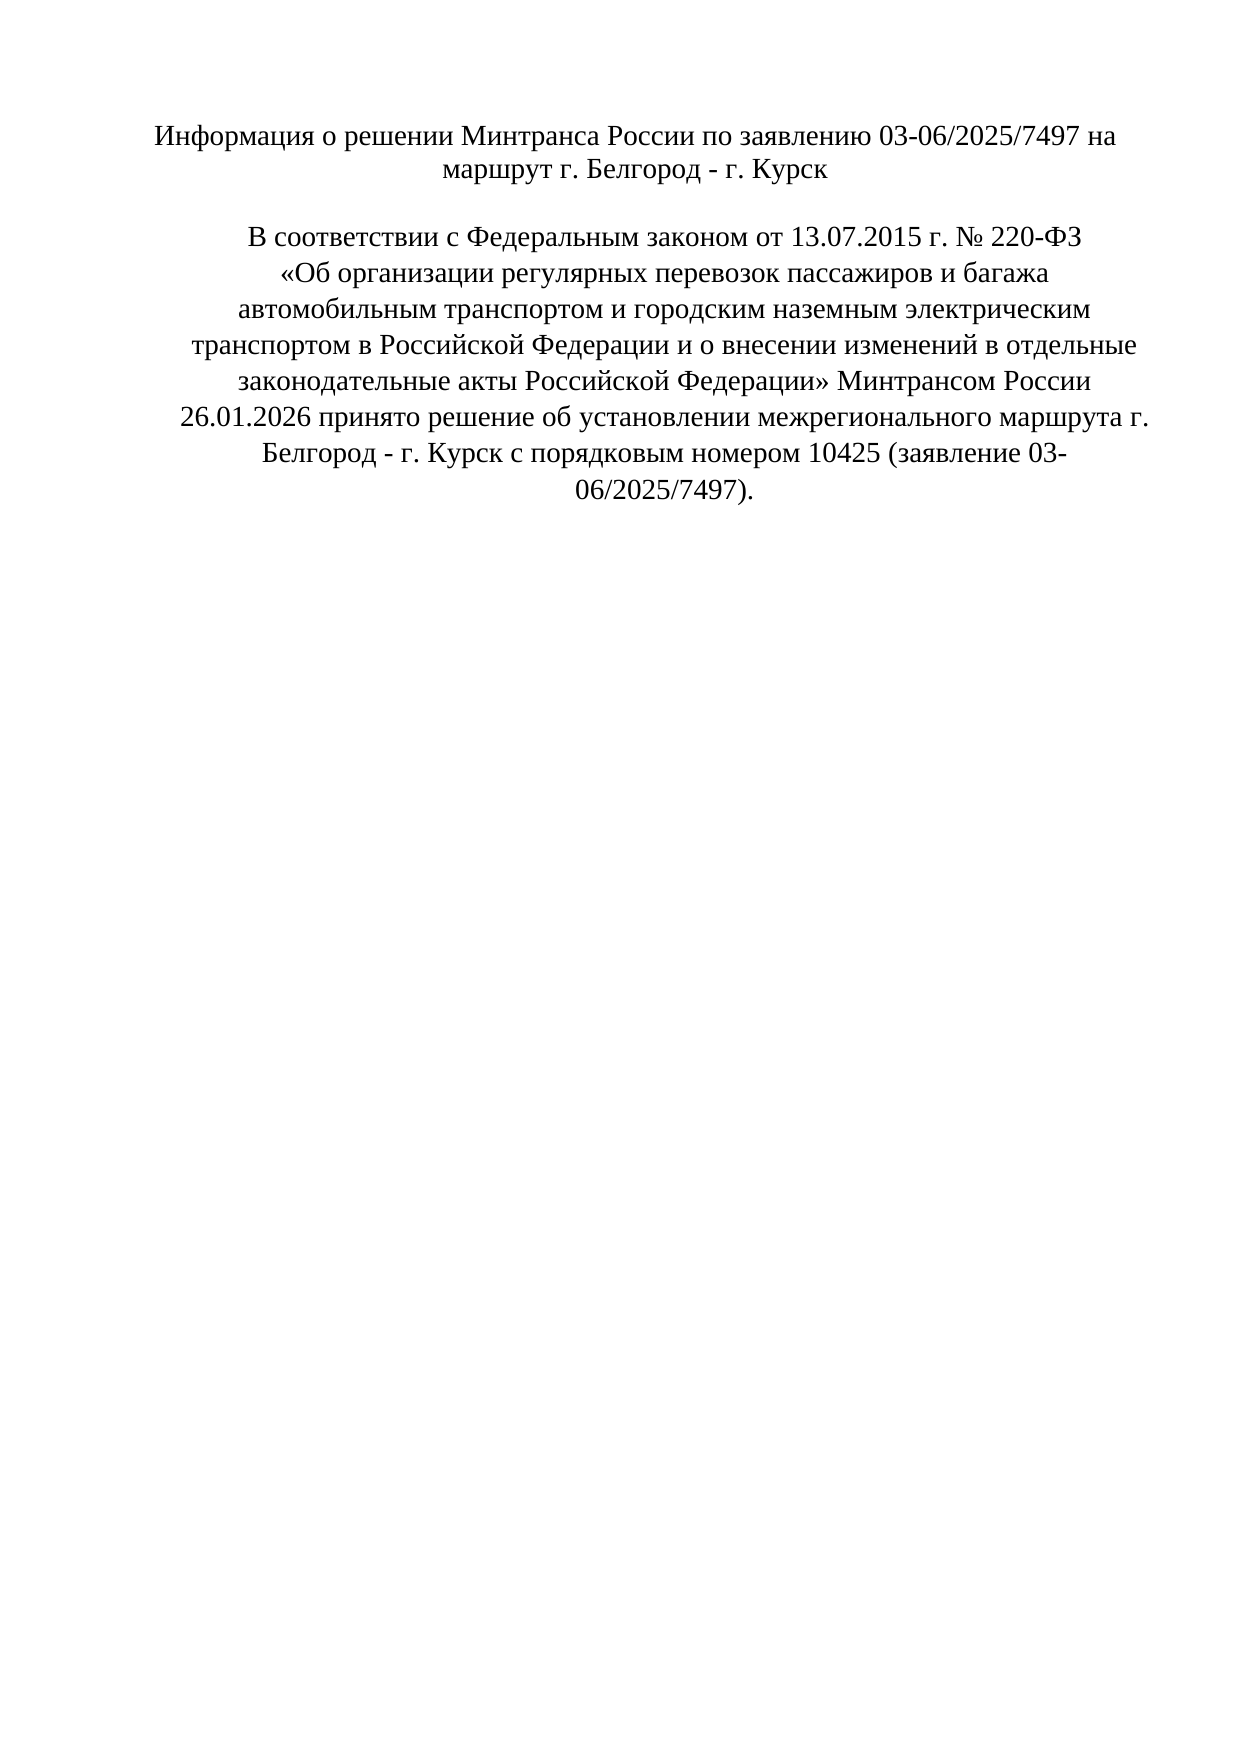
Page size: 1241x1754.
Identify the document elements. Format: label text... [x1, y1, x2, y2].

text Информация о решении Минтранса России по заявлению 03-06/2025/7497 на маршрут г. Белгород - г. Курск [118, 118, 1152, 185]
text В соответствии с Федеральным законом от 13.07.2015 г. № 220-ФЗ «Об организации регулярных перевозок пассажиров и багажа автомобильным транспортом и городским наземным электрическим транспортом в Российской Федерации и о внесении изменений в отдельные законодательные акты Российской Федерации» Минтрансом России 26.01.2026 принято решение об установлении межрегионального маршрута г. Белгород - г. Курск с порядковым номером 10425 (заявление 03-06/2025/7497). [177, 219, 1152, 505]
